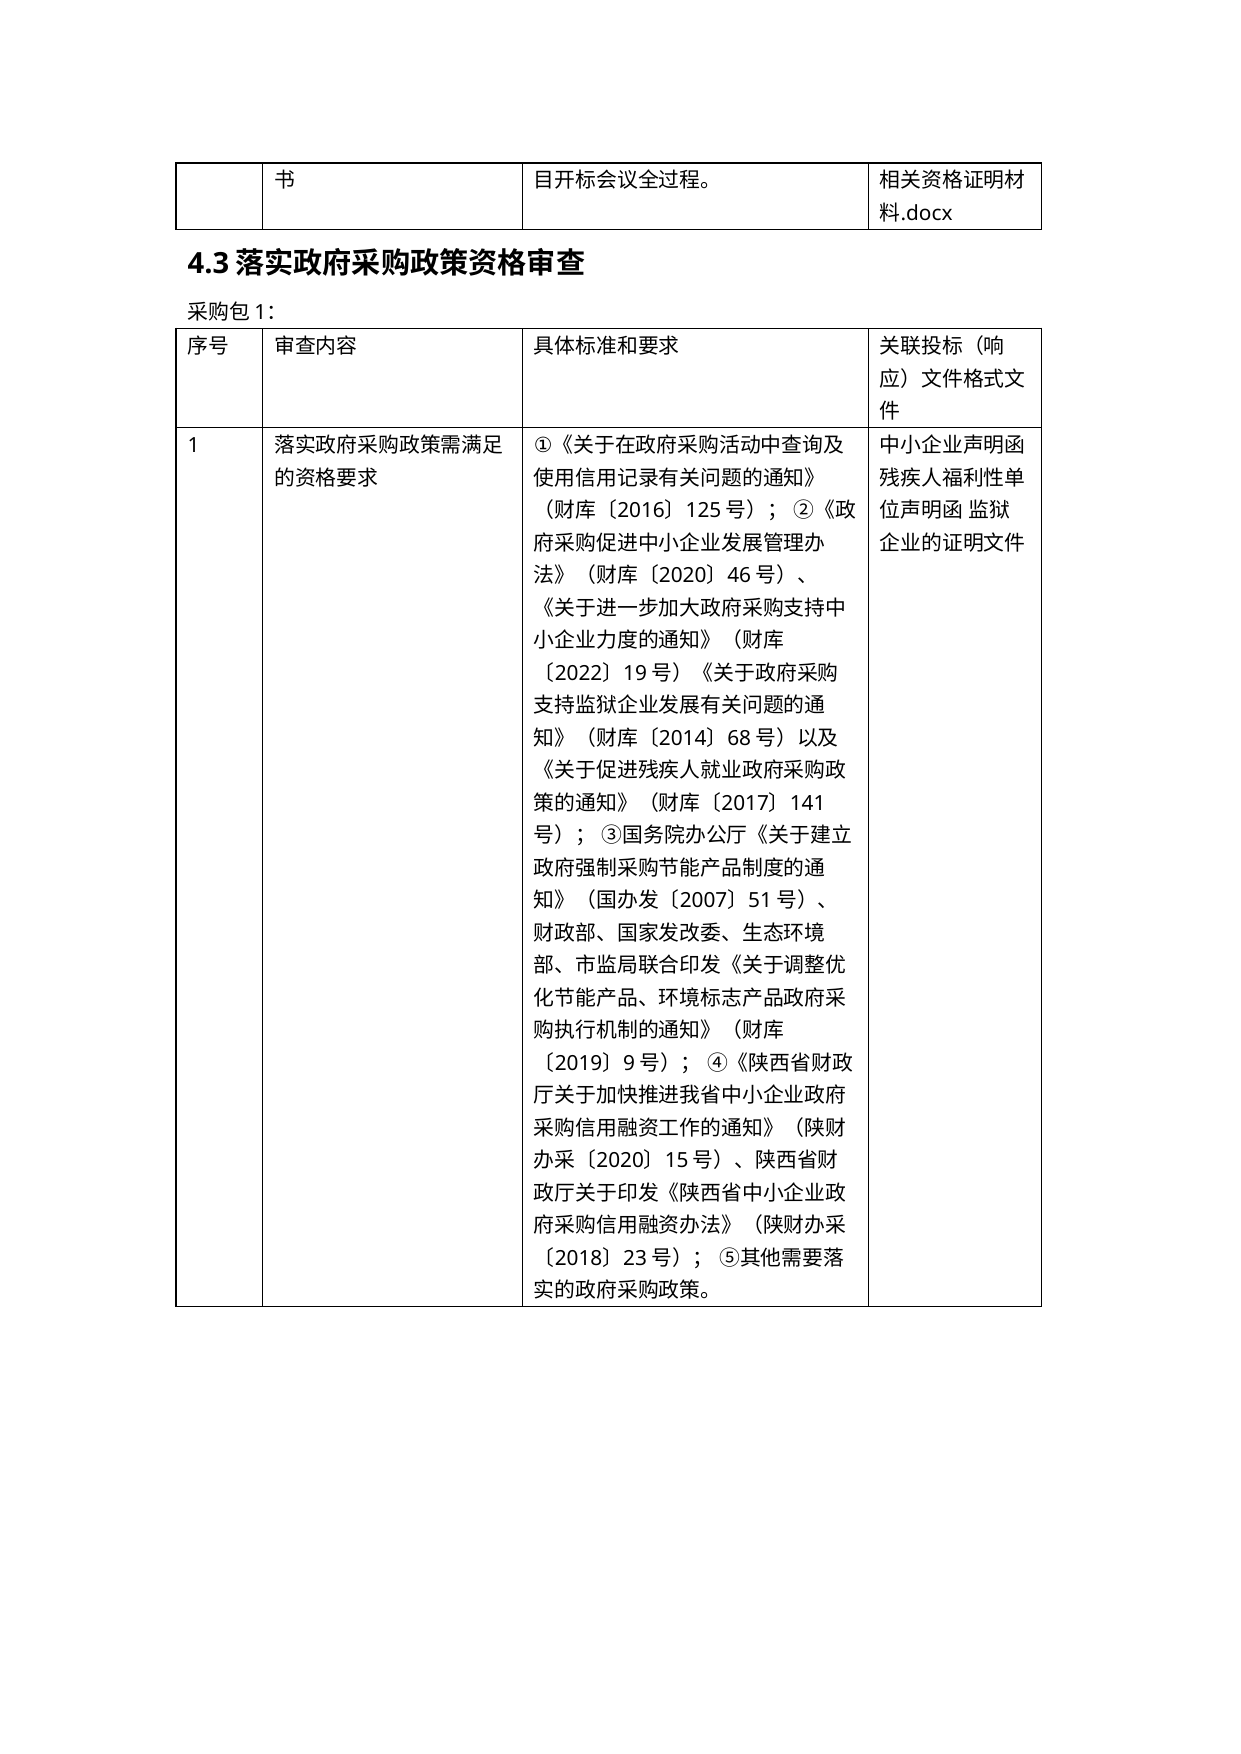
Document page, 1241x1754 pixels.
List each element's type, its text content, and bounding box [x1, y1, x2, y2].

table_cell 8 [177, 164, 262, 228]
table_header 序号 [177, 329, 262, 427]
table_cell ①《关于在政府采购活动中查询及使用信用记录有关问题的通知》（财库〔2016〕125号）； ②《政府采购促进中小企业发展管理办法》（财库〔2020〕46号）、《关于进一步加大政府采购支持中小企业力度的通知》（财库〔2022〕19号）《关于政府采购支持监狱企业发展有关问题的通知》（财库〔2014〕68号）以及《关于促进残疾人就业政府采购政策的通知》（财库〔2017〕141号）； ③国务院办公厅《关于建立政府强制采购节能产品制度的通知》（国办发〔2007〕51号）、财政部、国家发改委、生态环境部、市监局联合印发《关于调整优化节能产品、环境标志产品政府采购执行机制的通知》（财库〔2019〕9号）； ④《陕西省财政厅关于加快推进我省中小企业政府采购信用融资工作的通知》（陕财办采〔2020〕15号）、陕西省财政厅关于印发《陕西省中小企业政府采购信用融资办法》（陕财办采〔2018〕23号）； ⑤其他需要落实的政府采购政策。 [523, 428, 868, 1306]
table_header 审查内容 [263, 329, 522, 427]
table_cell 法定代表人证明书及授权书 [263, 164, 522, 228]
table_cell 1 [177, 428, 262, 1306]
table_header 关联投标（响应）文件格式文件 [869, 329, 1041, 427]
table_cell 中小企业声明函 残疾人福利性单位声明函 监狱企业的证明文件 [869, 428, 1041, 1306]
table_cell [523, 164, 868, 228]
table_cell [869, 164, 1041, 228]
table_cell 落实政府采购政策需满足的资格要求 [263, 428, 522, 1306]
text 采购包1： [187, 295, 1053, 328]
table_header 具体标准和要求 [523, 329, 868, 427]
text 4.3落实政府采购政策资格审查 [187, 230, 1053, 295]
